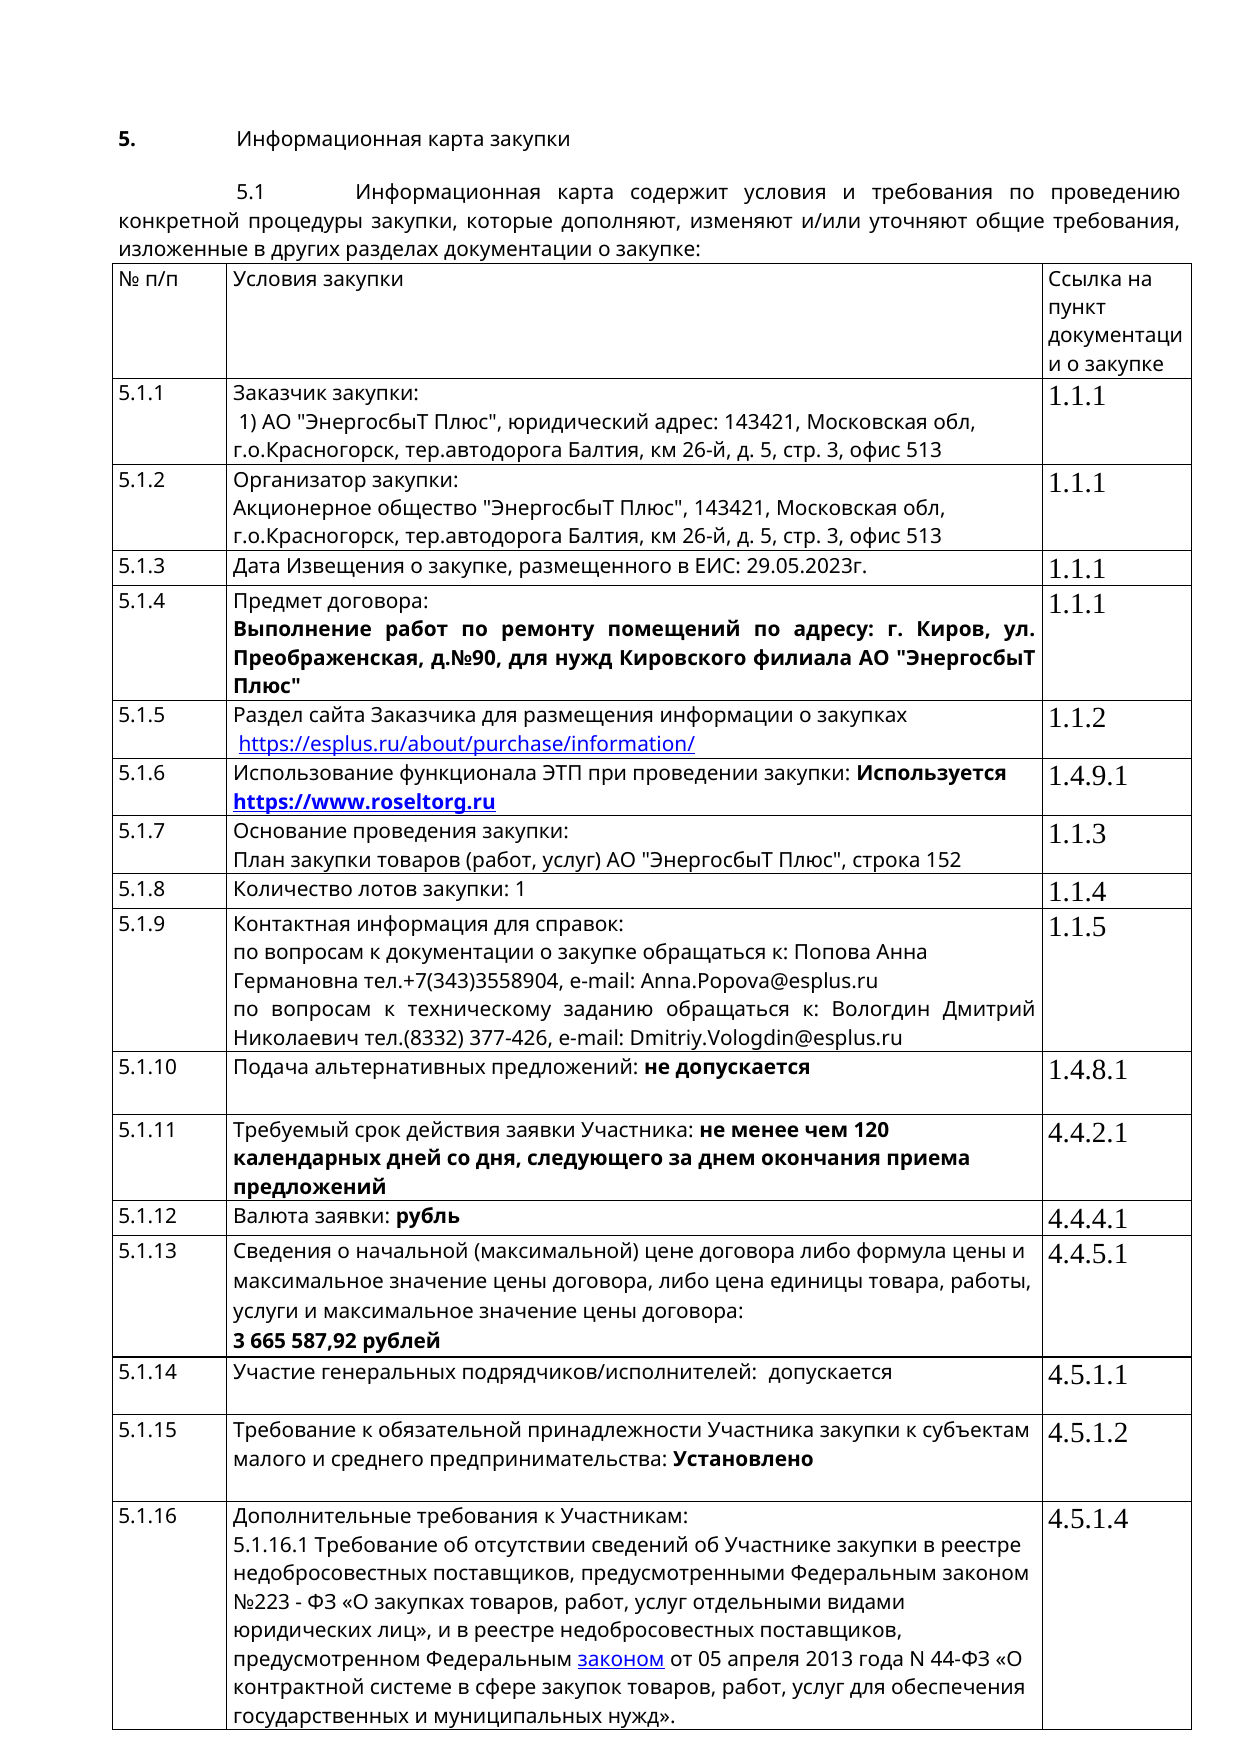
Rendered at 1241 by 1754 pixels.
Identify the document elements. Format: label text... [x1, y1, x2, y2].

table_cell [113, 909, 226, 1051]
subtitle Информационная карта закупки [118, 124, 1181, 152]
table_cell 1.1.3 [1043, 816, 1191, 873]
table_header Условия закупки [227, 264, 1042, 377]
table_cell Участие генеральных подрядчиков/исполнителей: допускается [227, 1358, 1042, 1414]
table_cell [113, 551, 226, 585]
table_cell [113, 1201, 226, 1235]
table_cell 4.4.2.1 [1043, 1115, 1191, 1200]
table_cell 4.4.4.1 [1043, 1201, 1191, 1235]
table_cell 1.1.1 [1043, 551, 1191, 585]
table_cell 1.1.1 [1043, 465, 1191, 550]
table_cell Сведения о начальной (максимальной) цене договора либо формула цены и максимальное значение цены договора, либо цена единицы товара, работы, услуги и максимальное значение цены договора: 3 665 587,92 рублей [227, 1236, 1042, 1356]
table_cell 4.5.1.2 [1043, 1415, 1191, 1501]
table_cell [113, 465, 226, 550]
table_cell 4.5.1.4 [1043, 1502, 1191, 1729]
table_cell 1.4.8.1 [1043, 759, 1191, 815]
table_cell Заказчик закупки: 1) АО "ЭнергосбыТ Плюс", юридический адрес: 143421, Московская обл, г.о.Красногорск, тер.автодорога Балтия, км 26-й, д. 5, стр. 3, офис 513 [227, 379, 1042, 464]
table_cell Требуемый срок действия заявки Участника: не менее чем 120 календарных дней со дня, следующего за днем окончания приема предложений [227, 1115, 1042, 1200]
table_cell 1.1.5 [1043, 909, 1191, 1051]
table_cell 1.1.4 [1043, 874, 1191, 908]
table_cell 1.1.1 [1043, 379, 1191, 464]
table_cell [113, 379, 226, 464]
table_cell Дата Извещения о закупке, размещенного в ЕИС: 29.05.2023г. [227, 551, 1042, 585]
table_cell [227, 1502, 1042, 1729]
table_cell [113, 1052, 226, 1114]
table_cell Раздел сайта Заказчика для размещения информации о закупках https://esplus.ru/about/purchase/information/ [227, 701, 1042, 757]
table_cell Требование к обязательной принадлежности Участника закупки к субъектам малого и среднего предпринимательства: Установлено [227, 1415, 1042, 1501]
table_cell 4.4.5.1 [1043, 1236, 1191, 1356]
table_cell [113, 1358, 226, 1414]
table_cell 1.1.2 [1043, 701, 1191, 757]
table_cell Контактная информация для справок: по вопросам к документации о закупке обращаться к: Попова Анна Германовна тел.+7(343)3558904, e-mail: Anna.Popova@esplus.ru по вопросам к техническому заданию обращаться к: Вологдин Дмитрий Николаевич тел.(8332) 377-426, e-mail: Dmitriy.Vologdin@esplus.ru [227, 909, 1042, 1051]
table_cell 1.1.1 [1043, 586, 1191, 699]
table_cell 4.5.1.1 [1043, 1358, 1191, 1414]
table_cell [113, 759, 226, 815]
table_cell Организатор закупки: Акционерное общество "ЭнергосбыТ Плюс", 143421, Московская обл, г.о.Красногорск, тер.автодорога Балтия, км 26-й, д. 5, стр. 3, офис 513 [227, 465, 1042, 550]
table_cell [113, 586, 226, 699]
table_cell [113, 1236, 226, 1356]
table_cell Подача альтернативных предложений: не допускается [227, 1052, 1042, 1114]
table_cell Валюта заявки: рубль [227, 1201, 1042, 1235]
table_cell [113, 701, 226, 757]
table_cell 1.4.7.1 [1043, 1052, 1191, 1114]
table_cell [113, 1115, 226, 1200]
table_cell Основание проведения закупки: План закупки товаров (работ, услуг) АО "ЭнергосбыТ Плюс", строка 152 [227, 816, 1042, 873]
text 5.1 Информационная карта содержит условия и требования по проведению конкретной процедуры закупки, которые дополняют, изменяют и/или уточняют общие требования, изложенные в других разделах документации о закупке: [118, 177, 1181, 263]
table_cell [113, 816, 226, 873]
table_cell [113, 874, 226, 908]
table_header № п/п [113, 264, 226, 377]
table_cell [113, 1502, 226, 1729]
table_cell Использование функционала ЭТП при проведении закупки: Используется https://www.roseltorg.ru [227, 759, 1042, 815]
table_cell Количество лотов закупки: 1 [227, 874, 1042, 908]
table_cell [113, 1415, 226, 1501]
table_cell Предмет договора: Выполнение работ по ремонту помещений по адресу: г. Киров, ул. Преображенская, д.№90, для нужд Кировского филиала АО "ЭнергосбыТ Плюс" [227, 586, 1042, 699]
table_header Ссылка на пункт документации о закупке [1043, 264, 1191, 377]
